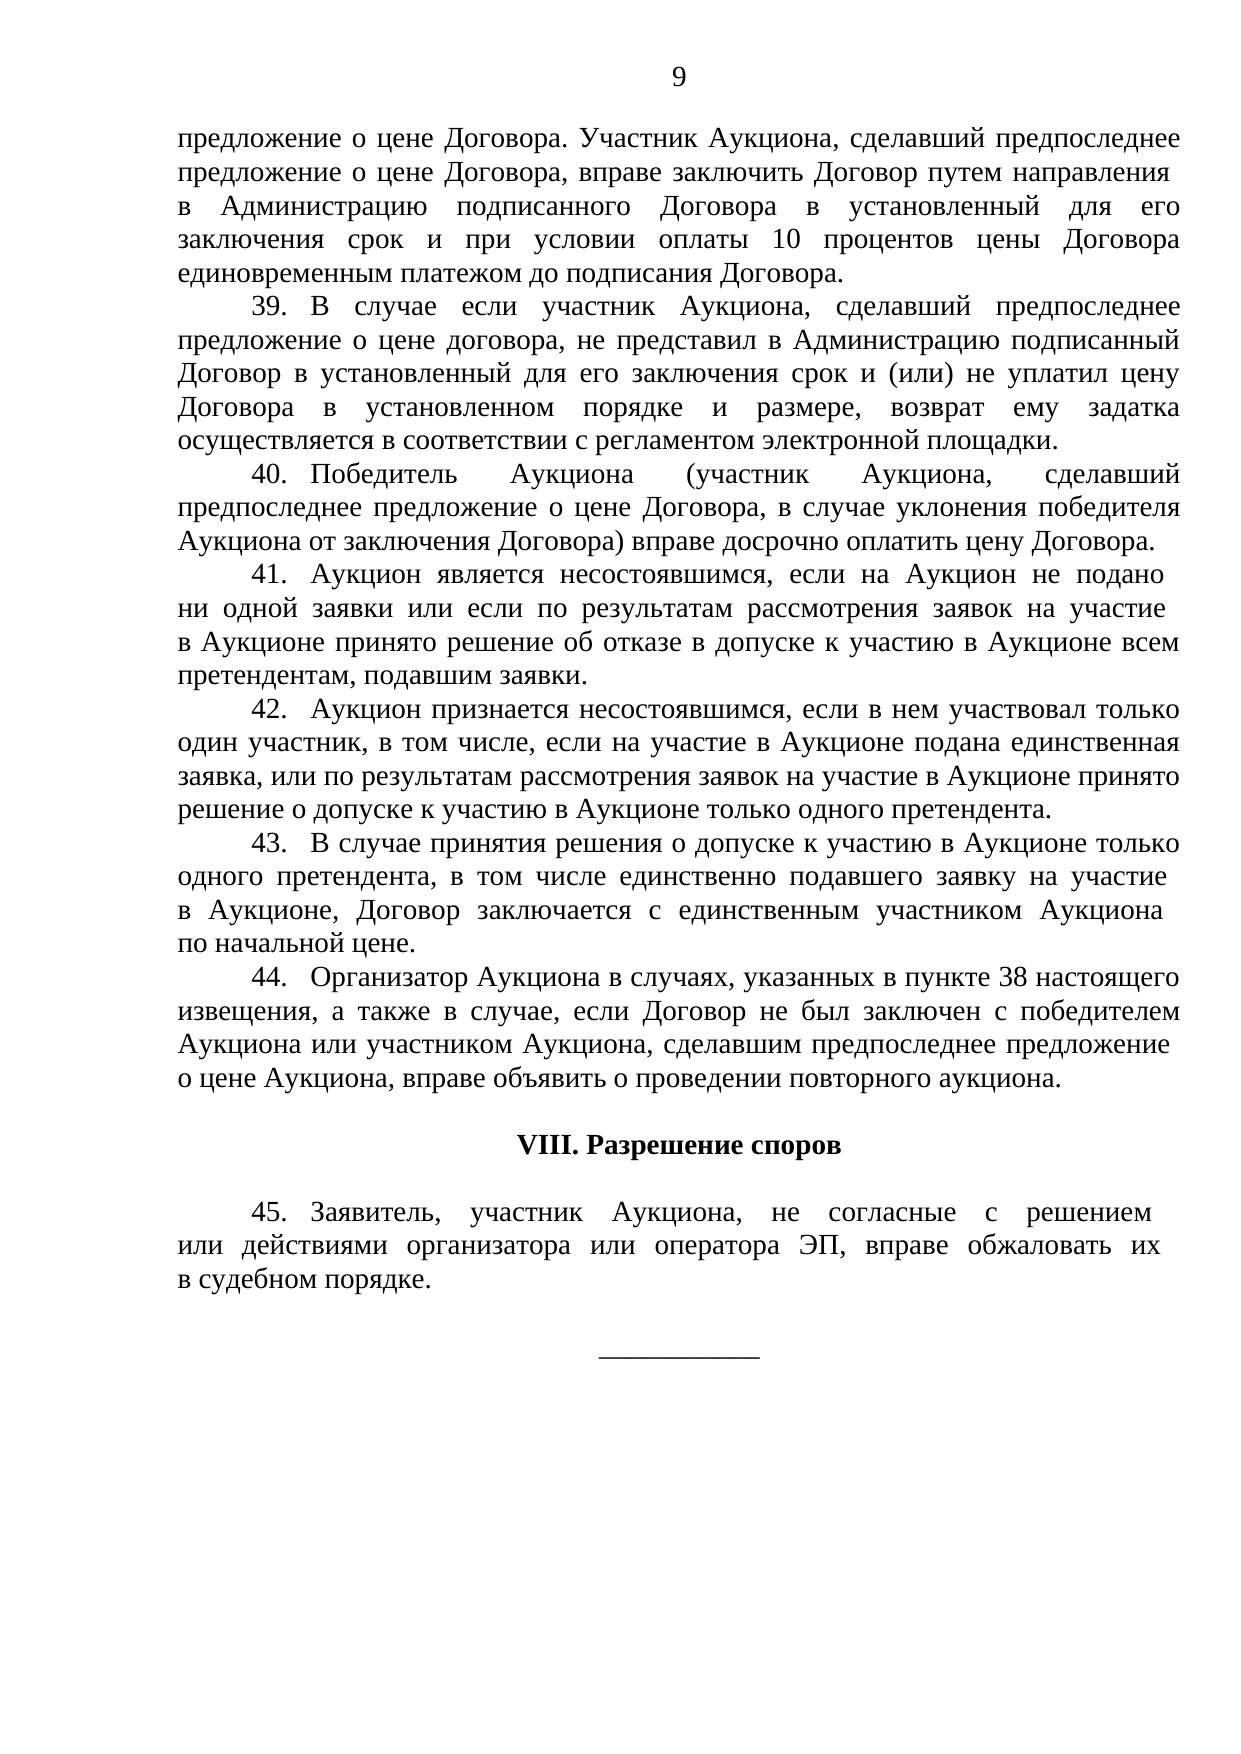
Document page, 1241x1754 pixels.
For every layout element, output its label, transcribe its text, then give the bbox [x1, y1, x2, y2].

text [177, 121, 1181, 288]
text ___________ [177, 1328, 1181, 1362]
text 44. Организатор Аукциона в случаях, указанных в пункте 38 настоящего извещения, а также в случае, если Договор не был заключен с победителем Аукциона или участником Аукциона, сделавшим предпоследнее предложение о цене Аукциона, вправе объявить о проведении повторного аукциона. [177, 959, 1181, 1093]
text 40. Победитель Аукциона (участник Аукциона, сделавший предпоследнее предложение о цене Договора, в случае уклонения победителя Аукциона от заключения Договора) вправе досрочно оплатить цену Договора. [177, 456, 1181, 557]
text 41. Аукцион является несостоявшимся, если на Аукцион не подано ни одной заявки или если по результатам рассмотрения заявок на участие в Аукционе принято решение об отказе в допуске к участию в Аукционе всем претендентам, подавшим заявки. [177, 557, 1181, 691]
text 45. Заявитель, участник Аукциона, не согласные с решением или действиями организатора или оператора ЭП, вправе обжаловать их в судебном порядке. [177, 1194, 1181, 1294]
text 39. В случае если участник Аукциона, сделавший предпоследнее предложение о цене договора, не представил в Администрацию подписанный Договор в установленный для его заключения срок и (или) не уплатил цену Договора в установленном порядке и размере, возврат ему задатка осуществляется в соответствии с регламентом электронной площадки. [177, 288, 1181, 456]
text 43. В случае принятия решения о допуске к участию в Аукционе только одного претендента, в том числе единственно подавшего заявку на участие в Аукционе, Договор заключается с единственным участником Аукциона по начальной цене. [177, 825, 1181, 959]
text VIII. Разрешение споров [177, 1127, 1181, 1160]
text 42. Аукцион признается несостоявшимся, если в нем участвовал только один участник, в том числе, если на участие в Аукционе подана единственная заявка, или по результатам рассмотрения заявок на участие в Аукционе принято решение о допуске к участию в Аукционе только одного претендента. [177, 691, 1181, 825]
